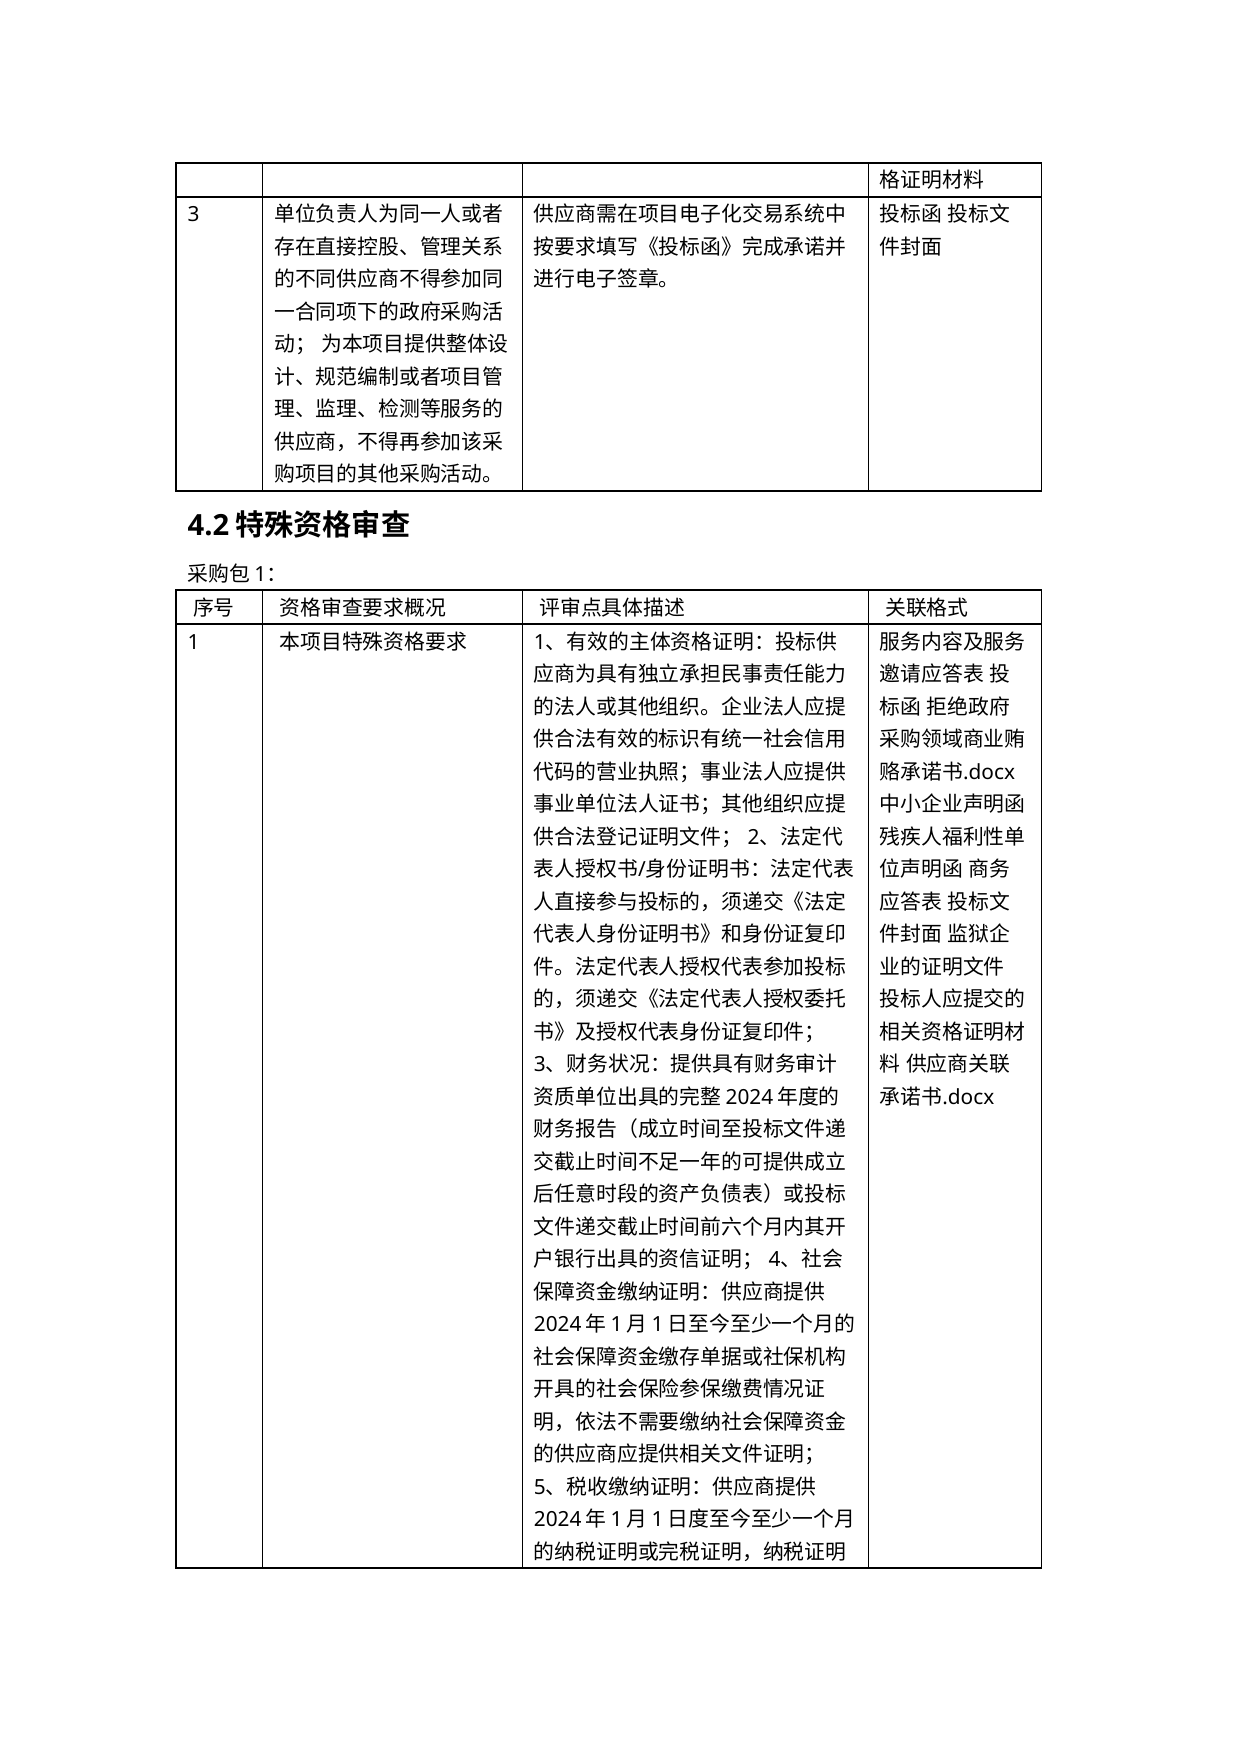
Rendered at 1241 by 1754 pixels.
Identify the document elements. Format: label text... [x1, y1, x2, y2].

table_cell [263, 164, 522, 196]
table_cell 供应商需在项目电子化交易系统中按要求填写《投标函》完成承诺并进行电子签章。 [523, 198, 868, 490]
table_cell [523, 164, 868, 196]
table_header 资格审查要求概况 [263, 591, 522, 623]
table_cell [869, 625, 1041, 1567]
table_cell 本项目特殊资格要求 [263, 625, 522, 1567]
table_header 关联格式 [869, 591, 1041, 623]
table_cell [523, 625, 868, 1567]
table_cell 投标函 投标文件封面 [869, 198, 1041, 490]
table_header 序号 [177, 591, 262, 623]
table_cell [869, 164, 1041, 196]
table_cell 1 [177, 625, 262, 1567]
text 采购包1： [187, 557, 1053, 589]
table_cell 单位负责人为同一人或者存在直接控股、管理关系的不同供应商不得参加同一合同项下的政府采购活动； 为本项目提供整体设计、规范编制或者项目管理、监理、检测等服务的供应商，不得再参加该采购项目的其他采购活动。 [263, 198, 522, 490]
table_cell 2 [177, 164, 262, 196]
text 4.2特殊资格审查 [187, 492, 1053, 557]
table_header 评审点具体描述 [523, 591, 868, 623]
table_cell 3 [177, 198, 262, 490]
